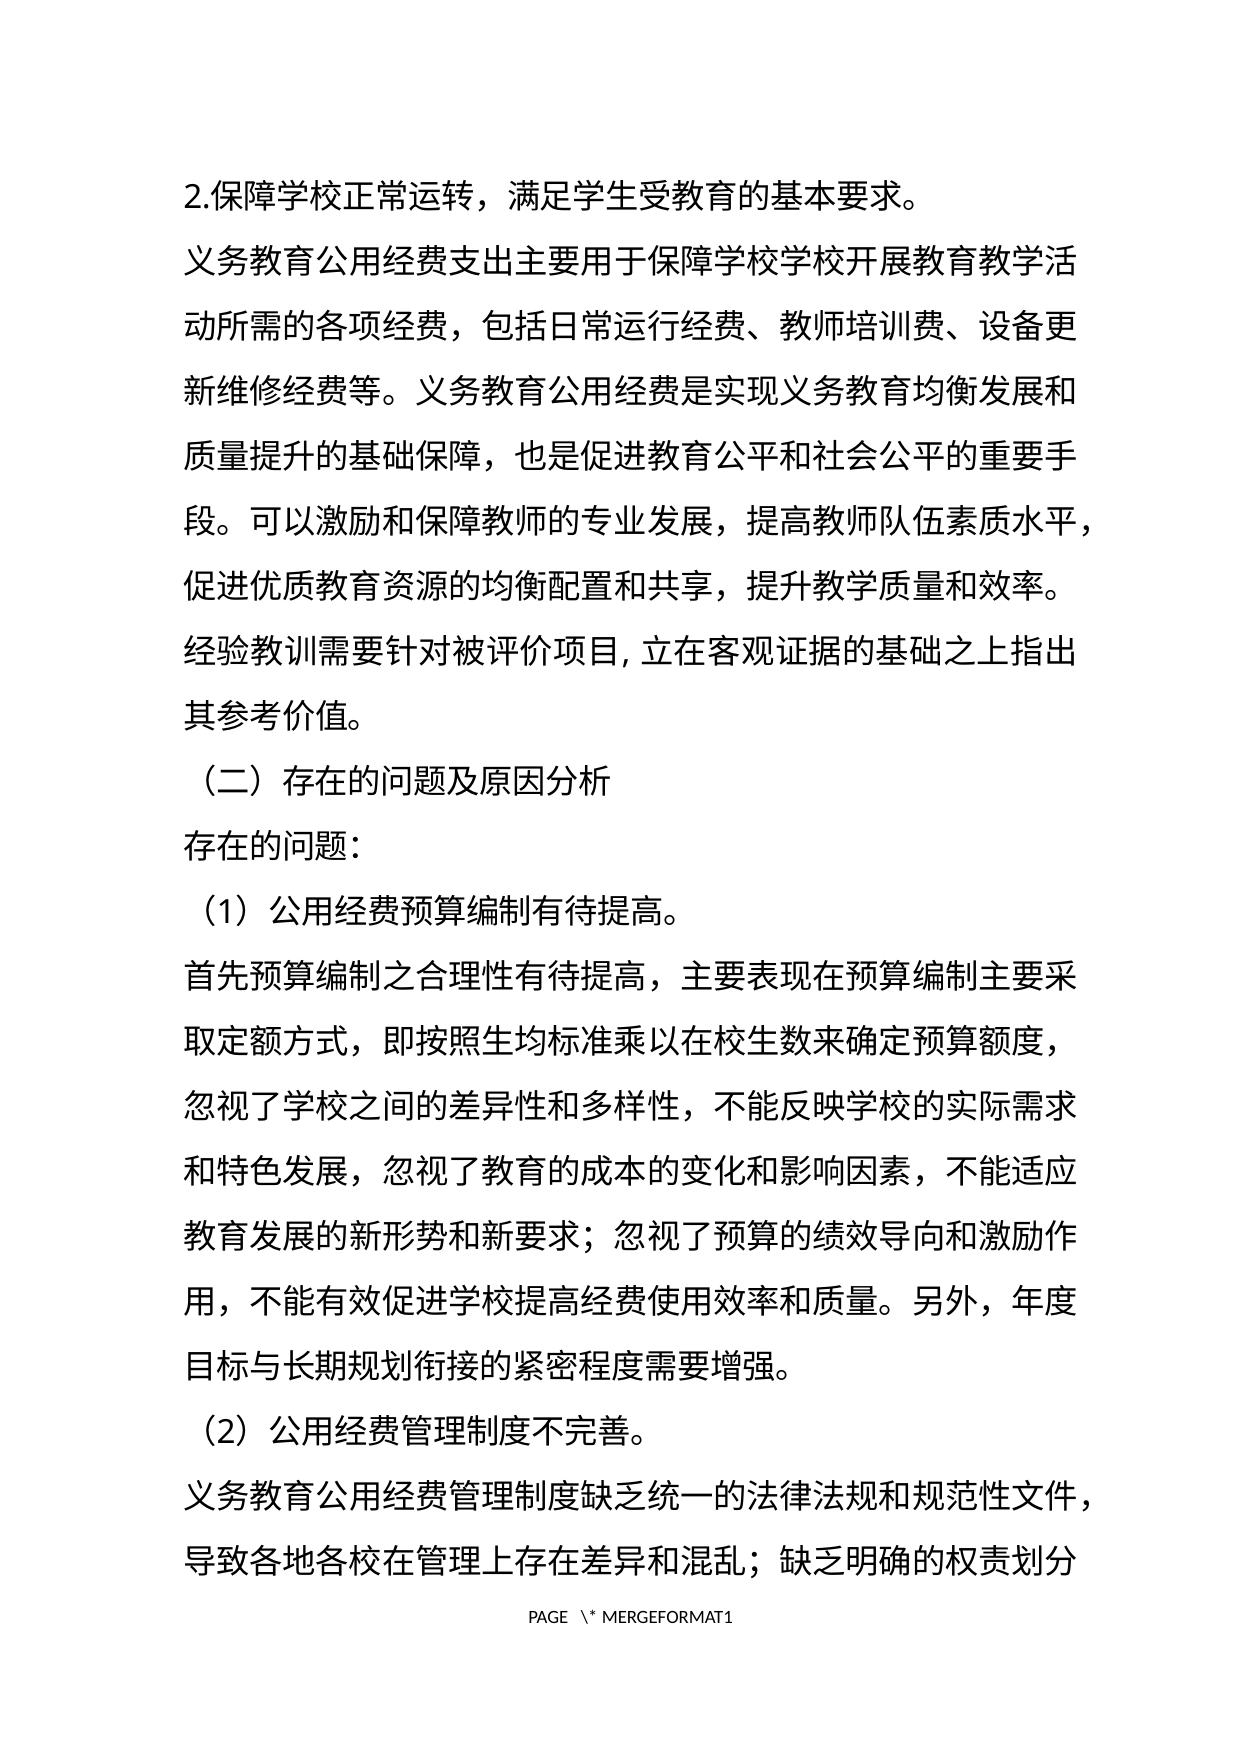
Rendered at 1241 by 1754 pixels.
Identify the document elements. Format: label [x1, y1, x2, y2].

text [183, 162, 1078, 1592]
